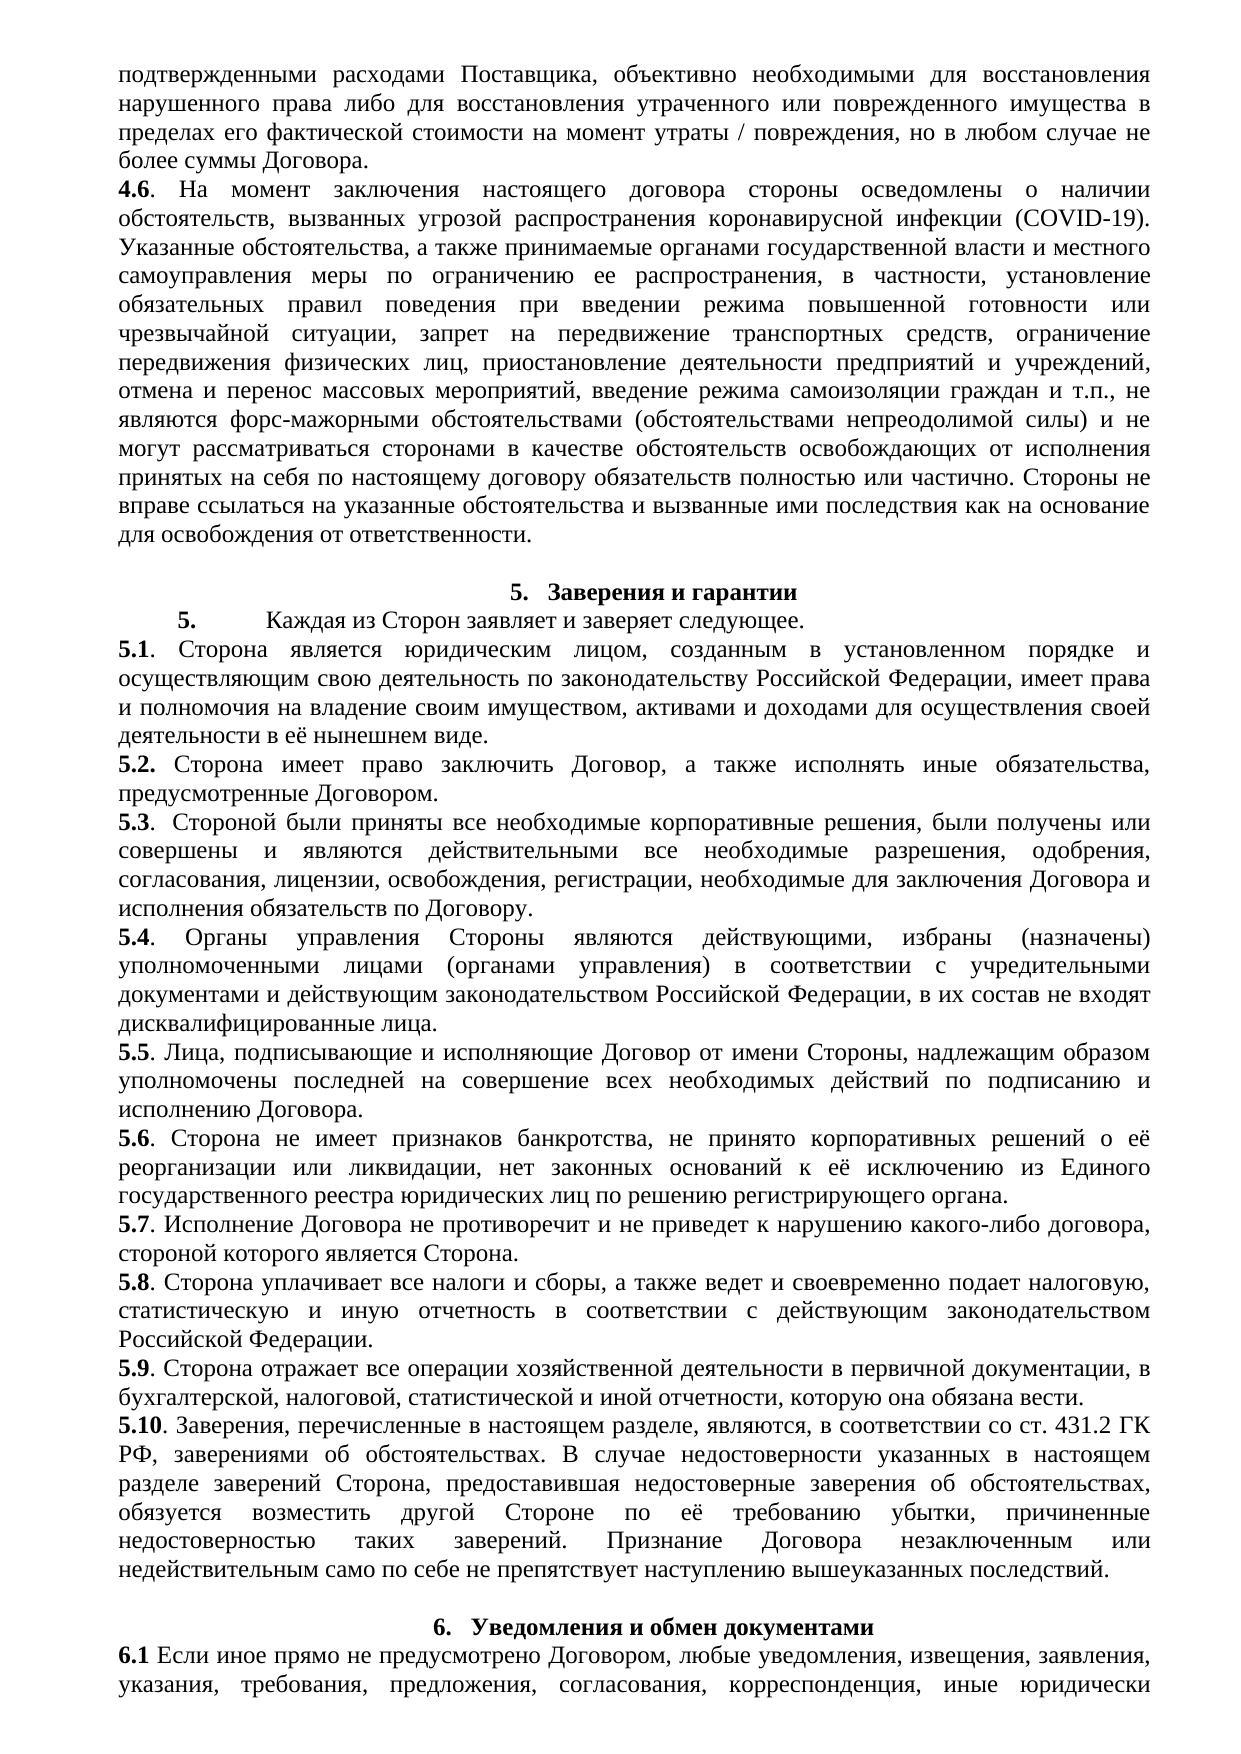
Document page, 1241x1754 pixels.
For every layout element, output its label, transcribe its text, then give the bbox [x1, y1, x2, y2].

text 5.2. Сторона имеет право заключить Договор, а также исполнять иные обязательства, предусмотренные Договором. [118, 749, 1152, 807]
list Заверения и гарантии [156, 577, 1152, 605]
list Уведомления и обмен документами [156, 1612, 1152, 1640]
text 5. Каждая из Сторон заявляет и заверяет следующее. [118, 605, 1152, 634]
text 5.1. Сторона является юридическим лицом, созданным в установленном порядке и осуществляющим свою деятельность по законодательству Российской Федерации, имеет права и полномочия на владение своим имуществом, активами и доходами для осуществления своей деятельности в её нынешнем виде. [118, 634, 1152, 749]
list 4.6. На момент заключения настоящего договора стороны осведомлены о наличии обстоятельств, вызванных угрозой распространения коронавирусной инфекции (COVID-19). Указанные обстоятельства, а также принимаемые органами государственной власти и местного самоуправления меры по ограничению ее распространения, в частности, установление обязательных правил поведения при введении режима повышенной готовности или чрезвычайной ситуации, запрет на передвижение транспортных средств, ограничение передвижения физических лиц, приостановление деятельности предприятий и учреждений, отмена и перенос массовых мероприятий, введение режима самоизоляции граждан и т.п., не являются форс-мажорными обстоятельствами (обстоятельствами непреодолимой силы) и не могут рассматриваться сторонами в качестве обстоятельств освобождающих от исполнения принятых на себя по настоящему договору обязательств полностью или частично. Стороны не вправе ссылаться на указанные обстоятельства и вызванные ими последствия как на основание для освобождения от ответственности. [118, 174, 1152, 548]
text 5.6. Сторона не имеет признаков банкротства, не принято корпоративных решений о её реорганизации или ликвидации, нет законных оснований к её исключению из Единого государственного реестра юридических лиц по решению регистрирующего органа. [118, 1123, 1152, 1209]
text 5.7. Исполнение Договора не противоречит и не приведет к нарушению какого-либо договора, стороной которого является Сторона. [118, 1209, 1152, 1267]
text 5.5. Лица, подписывающие и исполняющие Договор от имени Стороны, надлежащим образом уполномочены последней на совершение всех необходимых действий по подписанию и исполнению Договора. [118, 1037, 1152, 1123]
text 5.4. Органы управления Стороны являются действующими, избраны (назначены) уполномоченными лицами (органами управления) в соответствии с учредительными документами и действующим законодательством Российской Федерации, в их состав не входят дисквалифицированные лица. [118, 922, 1152, 1037]
text 5.9. Сторона отражает все операции хозяйственной деятельности в первичной документации, в бухгалтерской, налоговой, статистической и иной отчетности, которую она обязана вести. [118, 1353, 1152, 1410]
list 5.10. Заверения, перечисленные в настоящем разделе, являются, в соответствии со ст. 431.2 ГК РФ, заверениями об обстоятельствах. В случае недостоверности указанных в настоящем разделе заверений Сторона, предоставившая недостоверные заверения об обстоятельствах, обязуется возместить другой Стороне по её требованию убытки, причиненные недостоверностью таких заверений. Признание Договора незаключенным или недействительным само по себе не препятствует наступлению вышеуказанных последствий. [118, 1410, 1152, 1583]
text 5.3. Стороной были приняты все необходимые корпоративные решения, были получены или совершены и являются действительными все необходимые разрешения, одобрения, согласования, лицензии, освобождения, регистрации, необходимые для заключения Договора и исполнения обязательств по Договору. [118, 807, 1152, 922]
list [118, 59, 1152, 174]
text 5.8. Сторона уплачивает все налоги и сборы, а также ведет и своевременно подает налоговую, статистическую и иную отчетность в соответствии с действующим законодательством Российской Федерации. [118, 1267, 1152, 1353]
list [118, 1640, 1152, 1698]
